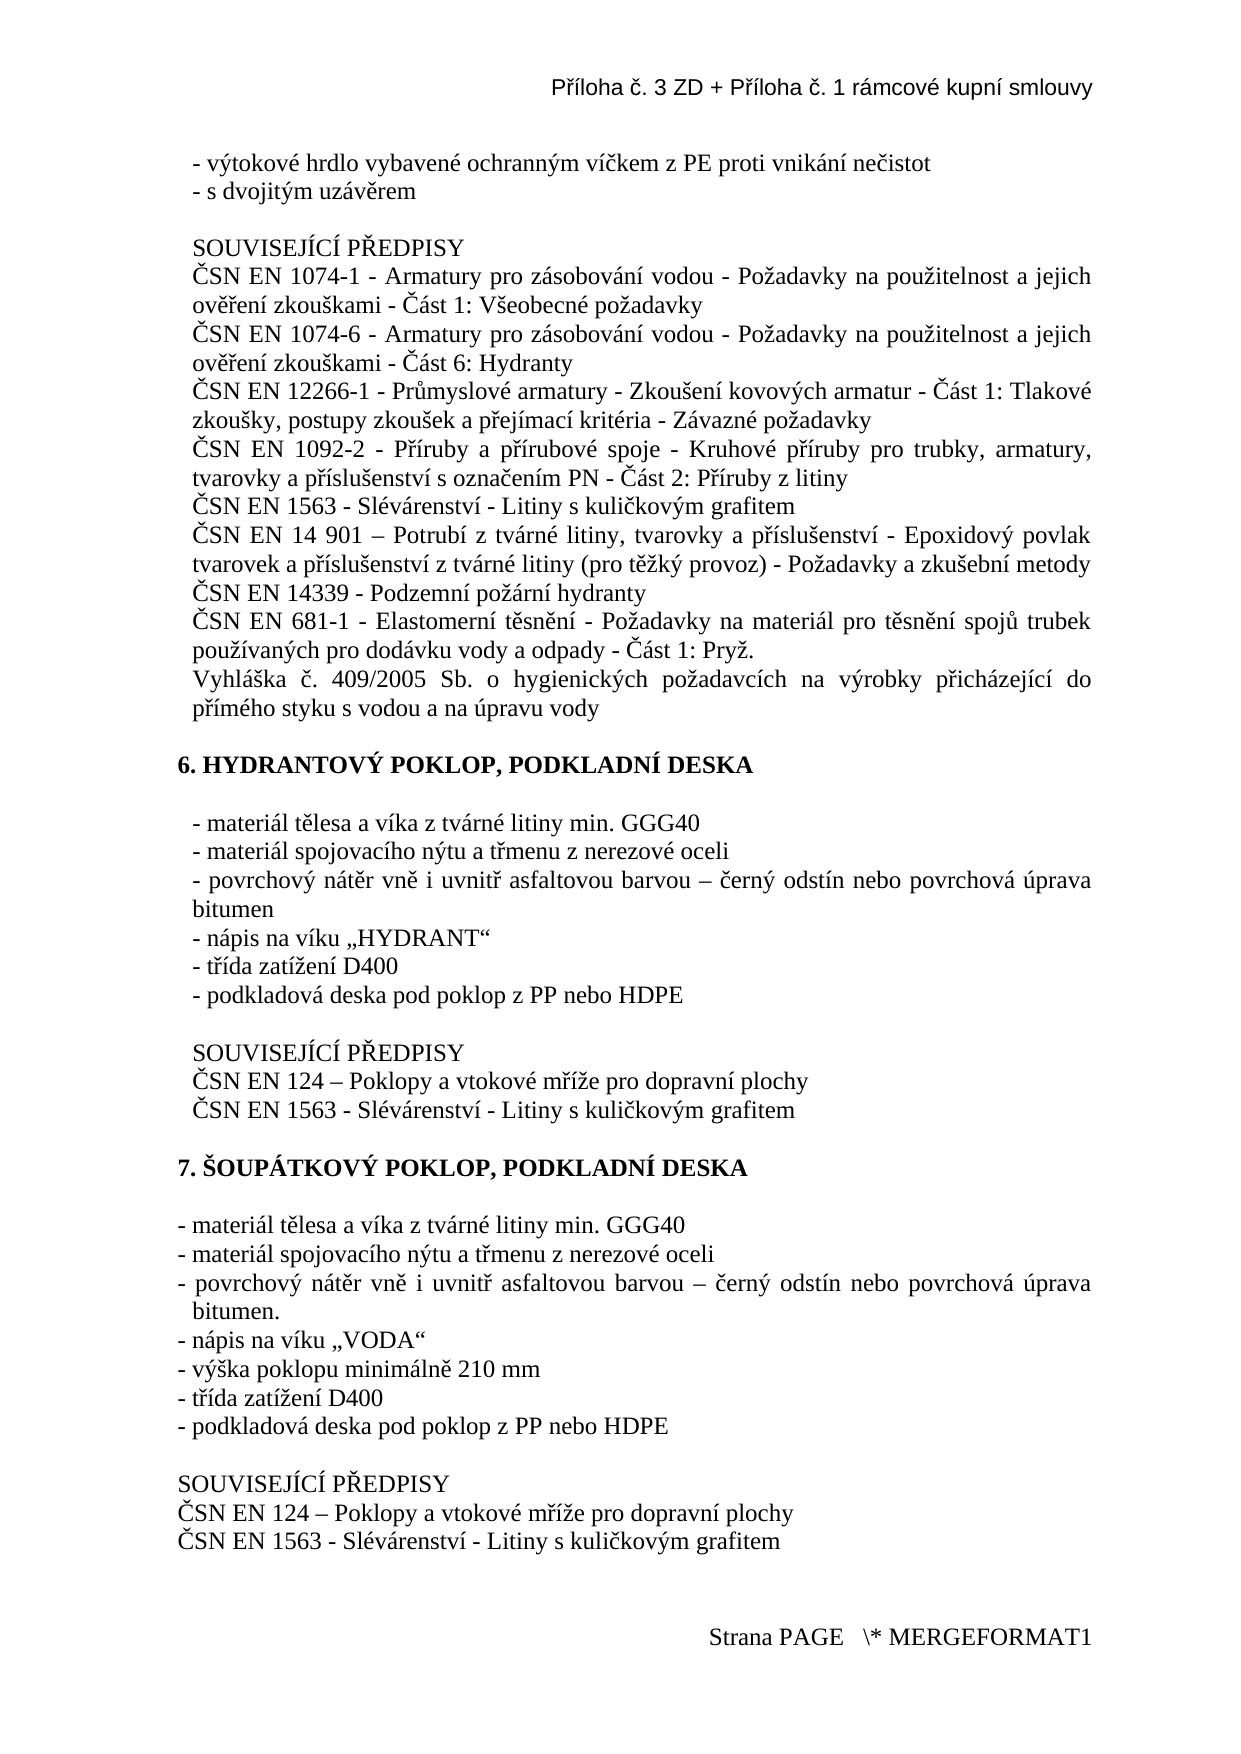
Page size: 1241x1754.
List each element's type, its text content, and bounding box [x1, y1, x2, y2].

text ČSN EN 14339 - Podzemní požární hydranty [192, 578, 1093, 606]
text - podkladová deska pod poklop z PP nebo HDPE [177, 1411, 1093, 1440]
text ČSN EN 12266-1 - Průmyslové armatury - Zkoušení kovových armatur - Část 1: Tlakové zkoušky, postupy zkoušek a přejímací kritéria - Závazné požadavky [192, 376, 1093, 434]
text - třída zatížení D400 [192, 951, 1093, 980]
text ČSN EN 124 – Poklopy a vtokové mříže pro dopravní plochy [192, 1066, 1093, 1095]
text - s dvojitým uzávěrem [192, 176, 1093, 205]
text - materiál tělesa a víka z tvárné litiny min. GGG40 [192, 808, 1093, 836]
text ČSN EN 681-1 - Elastomerní těsnění - Požadavky na materiál pro těsnění spojů trubek používaných pro dodávku vody a odpady - Část 1: Pryž. [192, 606, 1093, 664]
text SOUVISEJÍCÍ PŘEDPISY [177, 1469, 1093, 1498]
text - výtokové hrdlo vybavené ochranným víčkem z PE proti vnikání nečistot [192, 148, 1093, 176]
text - materiál tělesa a víka z tvárné litiny min. GGG40 [177, 1210, 1093, 1239]
text - materiál spojovacího nýtu a třmenu z nerezové oceli [192, 836, 1093, 865]
text - nápis na víku „HYDRANT“ [192, 923, 1093, 951]
text - podkladová deska pod poklop z PP nebo HDPE [192, 980, 1093, 1009]
text SOUVISEJÍCÍ PŘEDPISY [192, 233, 1093, 261]
text - povrchový nátěr vně i uvnitř asfaltovou barvou – černý odstín nebo povrchová úprava bitumen. [177, 1268, 1093, 1325]
text Vyhláška č. 409/2005 Sb. o hygienických požadavcích na výrobky přicházející do přímého styku s vodou a na úpravu vody [192, 664, 1093, 721]
text - povrchový nátěr vně i uvnitř asfaltovou barvou – černý odstín nebo povrchová úprava bitumen [192, 865, 1093, 923]
text ČSN EN 1074-6 - Armatury pro zásobování vodou - Požadavky na použitelnost a jejich ověření zkouškami - Část 6: Hydranty [192, 319, 1093, 376]
text ČSN EN 1092-2 - Příruby a přírubové spoje - Kruhové příruby pro trubky, armatury, tvarovky a příslušenství s označením PN - Část 2: Příruby z litiny [192, 434, 1093, 491]
text ČSN EN 124 – Poklopy a vtokové mříže pro dopravní plochy [177, 1498, 1093, 1526]
text ČSN EN 1074-1 - Armatury pro zásobování vodou - Požadavky na použitelnost a jejich ověření zkouškami - Část 1: Všeobecné požadavky [192, 261, 1093, 319]
text SOUVISEJÍCÍ PŘEDPISY [192, 1038, 1093, 1066]
text - třída zatížení D400 [177, 1383, 1093, 1411]
text 7. ŠOUPÁTKOVÝ POKLOP, PODKLADNÍ DESKA [177, 1153, 1093, 1181]
text - výška poklopu minimálně 210 mm [177, 1354, 1093, 1383]
text - nápis na víku „VODA“ [177, 1325, 1093, 1354]
text ČSN EN 1563 - Slévárenství - Litiny s kuličkovým grafitem [177, 1526, 1093, 1555]
text 6. HYDRANTOVÝ POKLOP, PODKLADNÍ DESKA [177, 750, 1093, 779]
text ČSN EN 1563 - Slévárenství - Litiny s kuličkovým grafitem [192, 491, 1093, 520]
text - materiál spojovacího nýtu a třmenu z nerezové oceli [177, 1239, 1093, 1268]
text ČSN EN 14 901 – Potrubí z tvárné litiny, tvarovky a příslušenství - Epoxidový povlak tvarovek a příslušenství z tvárné litiny (pro těžký provoz) - Požadavky a zkušební metody [192, 520, 1093, 578]
text ČSN EN 1563 - Slévárenství - Litiny s kuličkovým grafitem [192, 1095, 1093, 1124]
